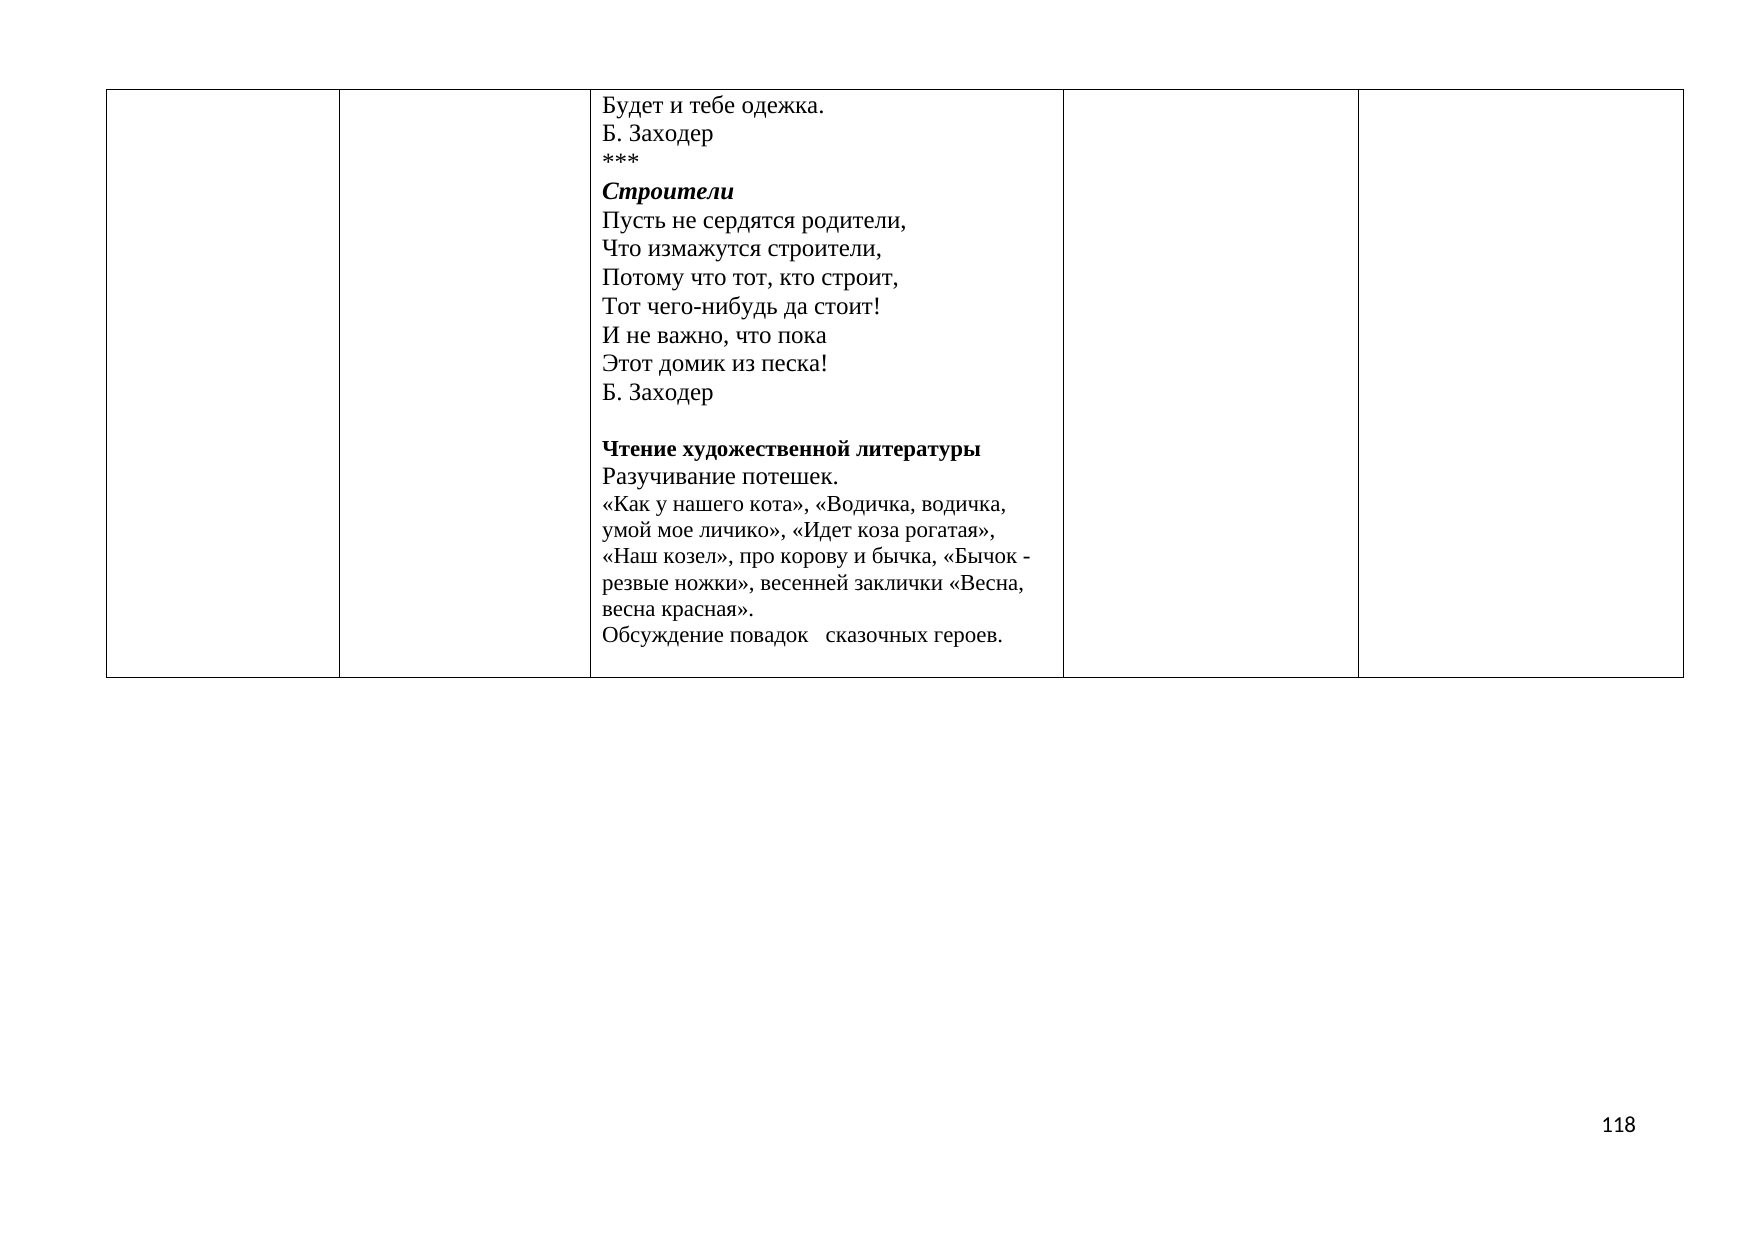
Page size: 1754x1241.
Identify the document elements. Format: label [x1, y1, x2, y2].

table_cell [591, 90, 1063, 677]
table_cell [1359, 90, 1683, 677]
table_cell [107, 90, 339, 677]
table_cell [340, 90, 590, 677]
table_cell [1064, 90, 1358, 677]
